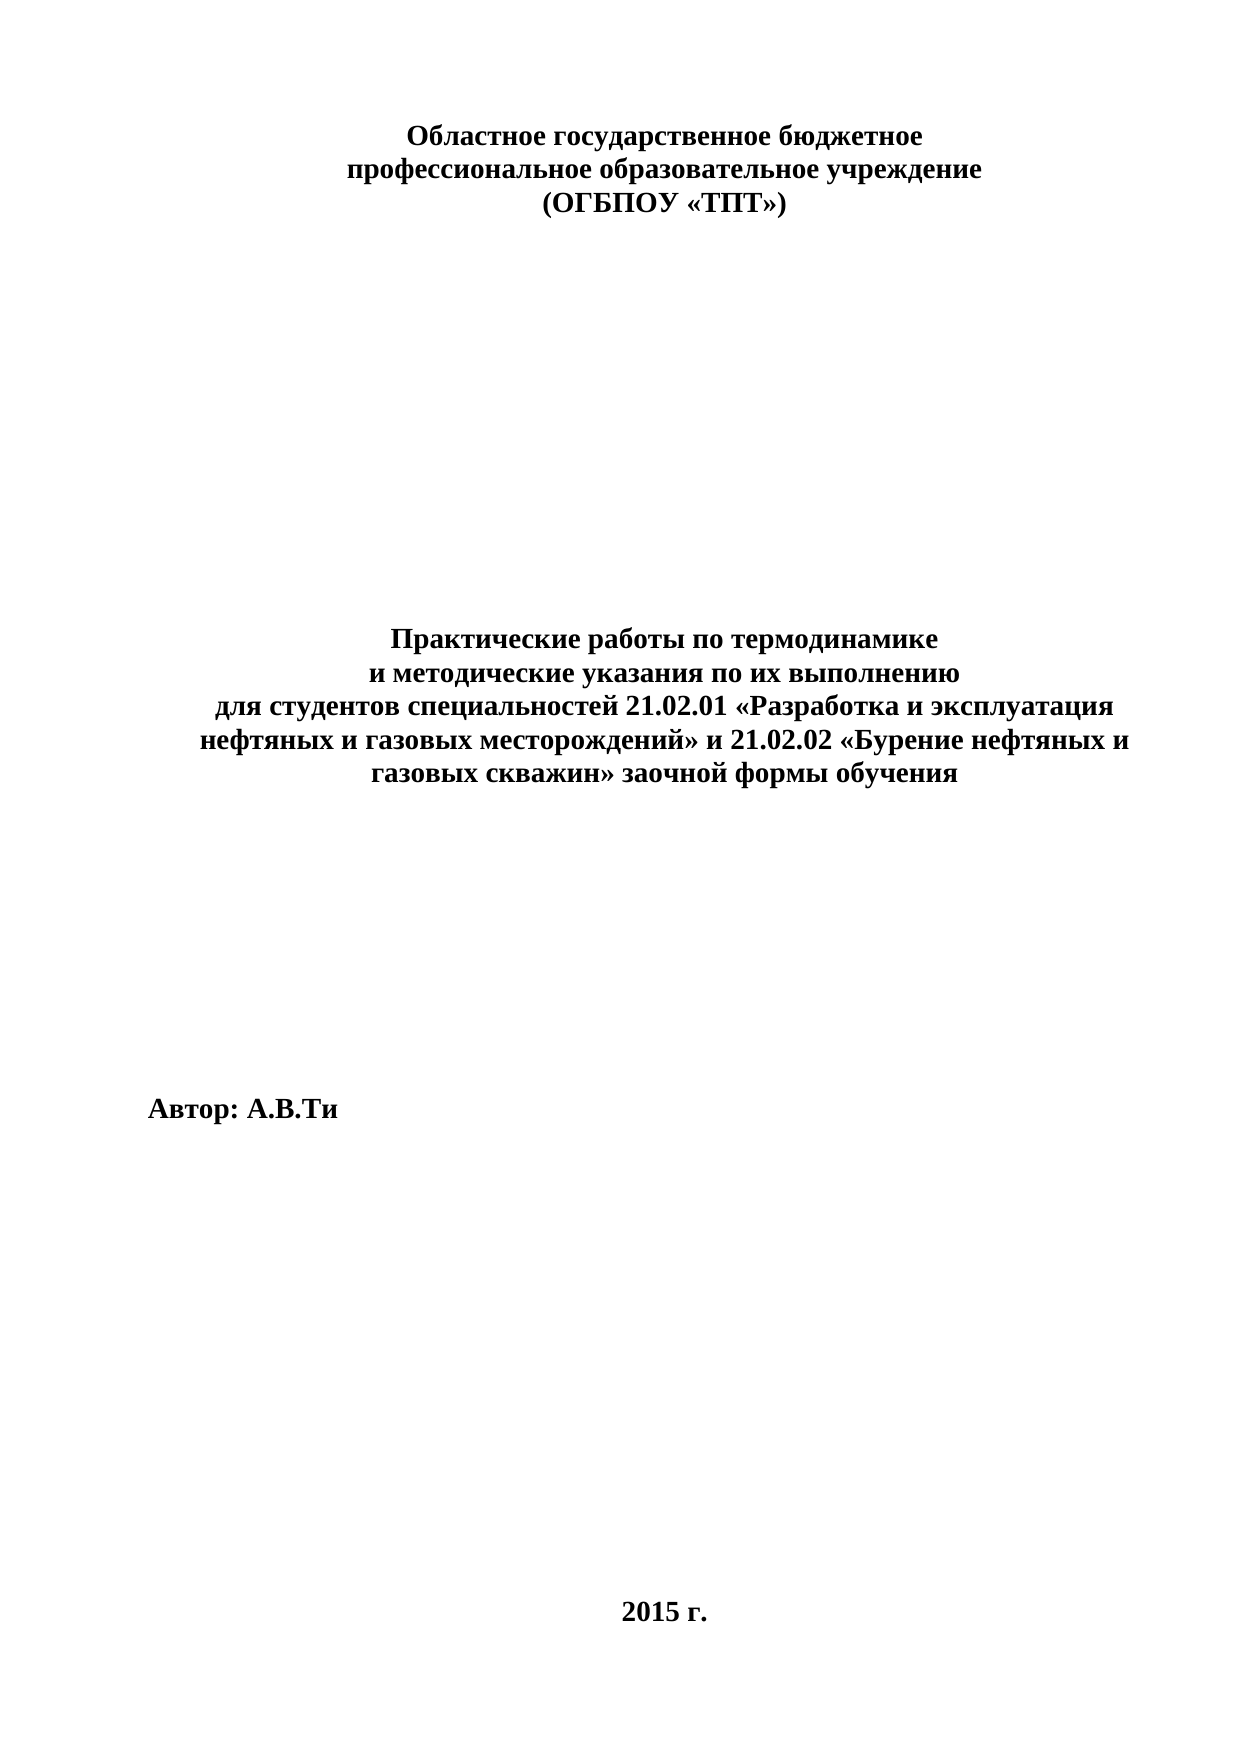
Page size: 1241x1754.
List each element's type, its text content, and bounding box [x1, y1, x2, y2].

text 2015 г. [148, 1594, 1181, 1627]
text для студентов специальностей 21.02.01 «Разработка и эксплуатация нефтяных и газовых месторождений» и 21.02.02 «Бурение нефтяных и газовых скважин» заочной формы обучения [148, 688, 1181, 789]
text и методические указания по их выполнению [148, 655, 1181, 688]
text профессиональное образовательное учреждение [148, 152, 1181, 185]
text Практические работы по термодинамике [148, 621, 1181, 655]
text Автор: А.В.Ти [148, 1091, 1181, 1124]
text (ОГБПОУ «ТПТ») [148, 185, 1181, 219]
text Областное государственное бюджетное [148, 118, 1181, 152]
